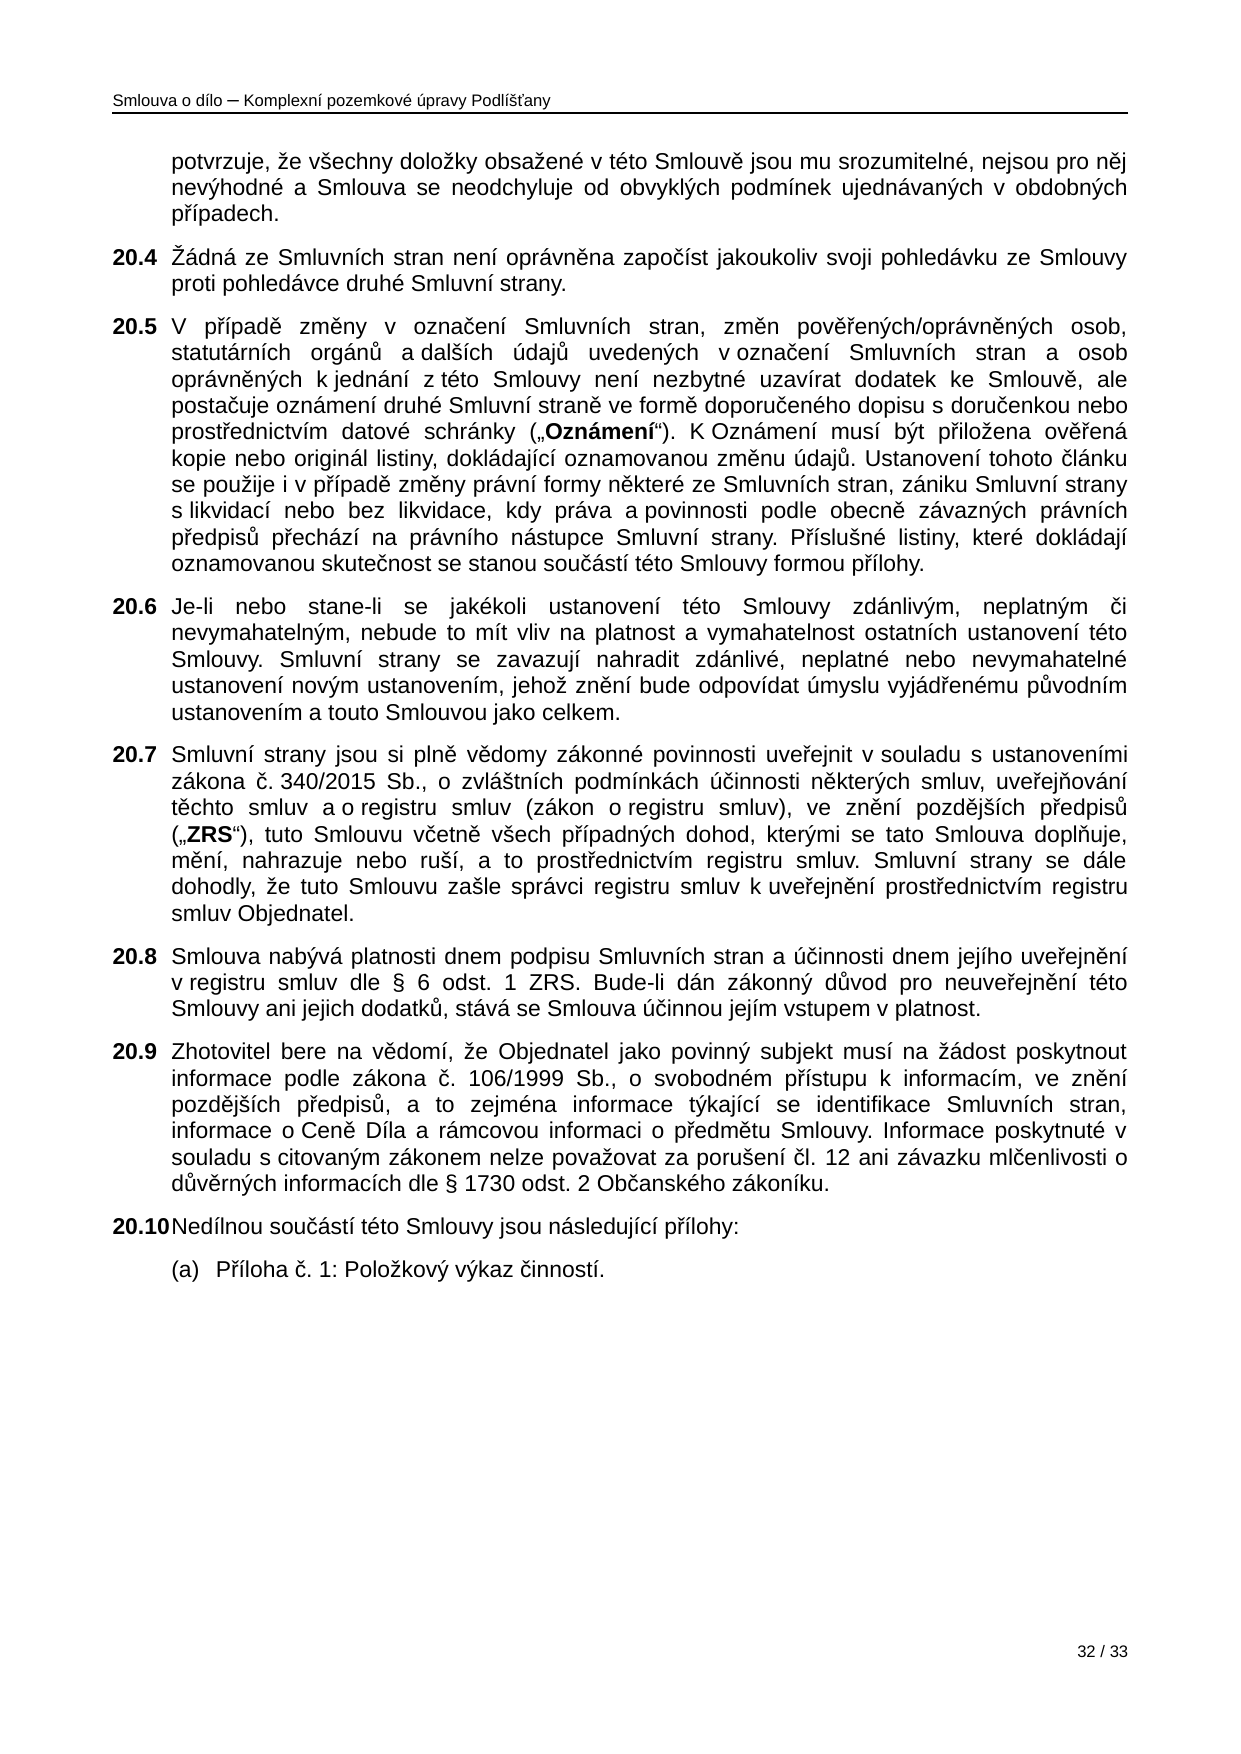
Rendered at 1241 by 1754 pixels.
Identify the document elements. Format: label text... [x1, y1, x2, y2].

text Žádná ze Smluvních stran není oprávněna započíst jakoukoliv svoji pohledávku ze Smlouvy proti pohledávce druhé Smluvní strany. [112, 243, 1128, 296]
text Nedílnou součástí této Smlouvy jsou následující přílohy: [112, 1213, 1128, 1239]
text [112, 148, 1128, 227]
list Příloha č. 1: Položkový výkaz činností. [171, 1256, 1128, 1282]
text V případě změny v označení Smluvních stran, změn pověřených/oprávněných osob, statutárních orgánů a dalších údajů uvedených v označení Smluvních stran a osob oprávněných k jednání z této Smlouvy není nezbytné uzavírat dodatek ke Smlouvě, ale postačuje oznámení druhé Smluvní straně ve formě doporučeného dopisu s doručenkou nebo prostřednictvím datové schránky („Oznámení“). K Oznámení musí být přiložena ověřená kopie nebo originál listiny, dokládající oznamovanou změnu údajů. Ustanovení tohoto článku se použije i v případě změny právní formy některé ze Smluvních stran, zániku Smluvní strany s likvidací nebo bez likvidace, kdy práva a povinnosti podle obecně závazných právních předpisů přechází na právního nástupce Smluvní strany. Příslušné listiny, které dokládají oznamovanou skutečnost se stanou součástí této Smlouvy formou přílohy. [112, 313, 1128, 576]
text Je-li nebo stane-li se jakékoli ustanovení této Smlouvy zdánlivým, neplatným či nevymahatelným, nebude to mít vliv na platnost a vymahatelnost ostatních ustanovení této Smlouvy. Smluvní strany se zavazují nahradit zdánlivé, neplatné nebo nevymahatelné ustanovení novým ustanovením, jehož znění bude odpovídat úmyslu vyjádřenému původním ustanovením a touto Smlouvou jako celkem. [112, 593, 1128, 725]
text Smluvní strany jsou si plně vědomy zákonné povinnosti uveřejnit v souladu s ustanoveními zákona č. 340/2015 Sb., o zvláštních podmínkách účinnosti některých smluv, uveřejňování těchto smluv a o registru smluv (zákon o registru smluv), ve znění pozdějších předpisů („ZRS“), tuto Smlouvu včetně všech případných dohod, kterými se tato Smlouva doplňuje, mění, nahrazuje nebo ruší, a to prostřednictvím registru smluv. Smluvní strany se dále dohodly, že tuto Smlouvu zašle správci registru smluv k uveřejnění prostřednictvím registru smluv Objednatel. [112, 741, 1128, 926]
text Smlouva nabývá platnosti dnem podpisu Smluvních stran a účinnosti dnem jejího uveřejnění v registru smluv dle § 6 odst. 1 ZRS. Bude-li dán zákonný důvod pro neuveřejnění této Smlouvy ani jejich dodatků, stává se Smlouva účinnou jejím vstupem v platnost. [112, 943, 1128, 1022]
text Zhotovitel bere na vědomí, že Objednatel jako povinný subjekt musí na žádost poskytnout informace podle zákona č. 106/1999 Sb., o svobodném přístupu k informacím, ve znění pozdějších předpisů, a to zejména informace týkající se identifikace Smluvních stran, informace o Ceně Díla a rámcovou informaci o předmětu Smlouvy. Informace poskytnuté v souladu s citovaným zákonem nelze považovat za porušení čl. 12 ani závazku mlčenlivosti o důvěrných informacích dle § 1730 odst. 2 Občanského zákoníku. [112, 1038, 1128, 1196]
